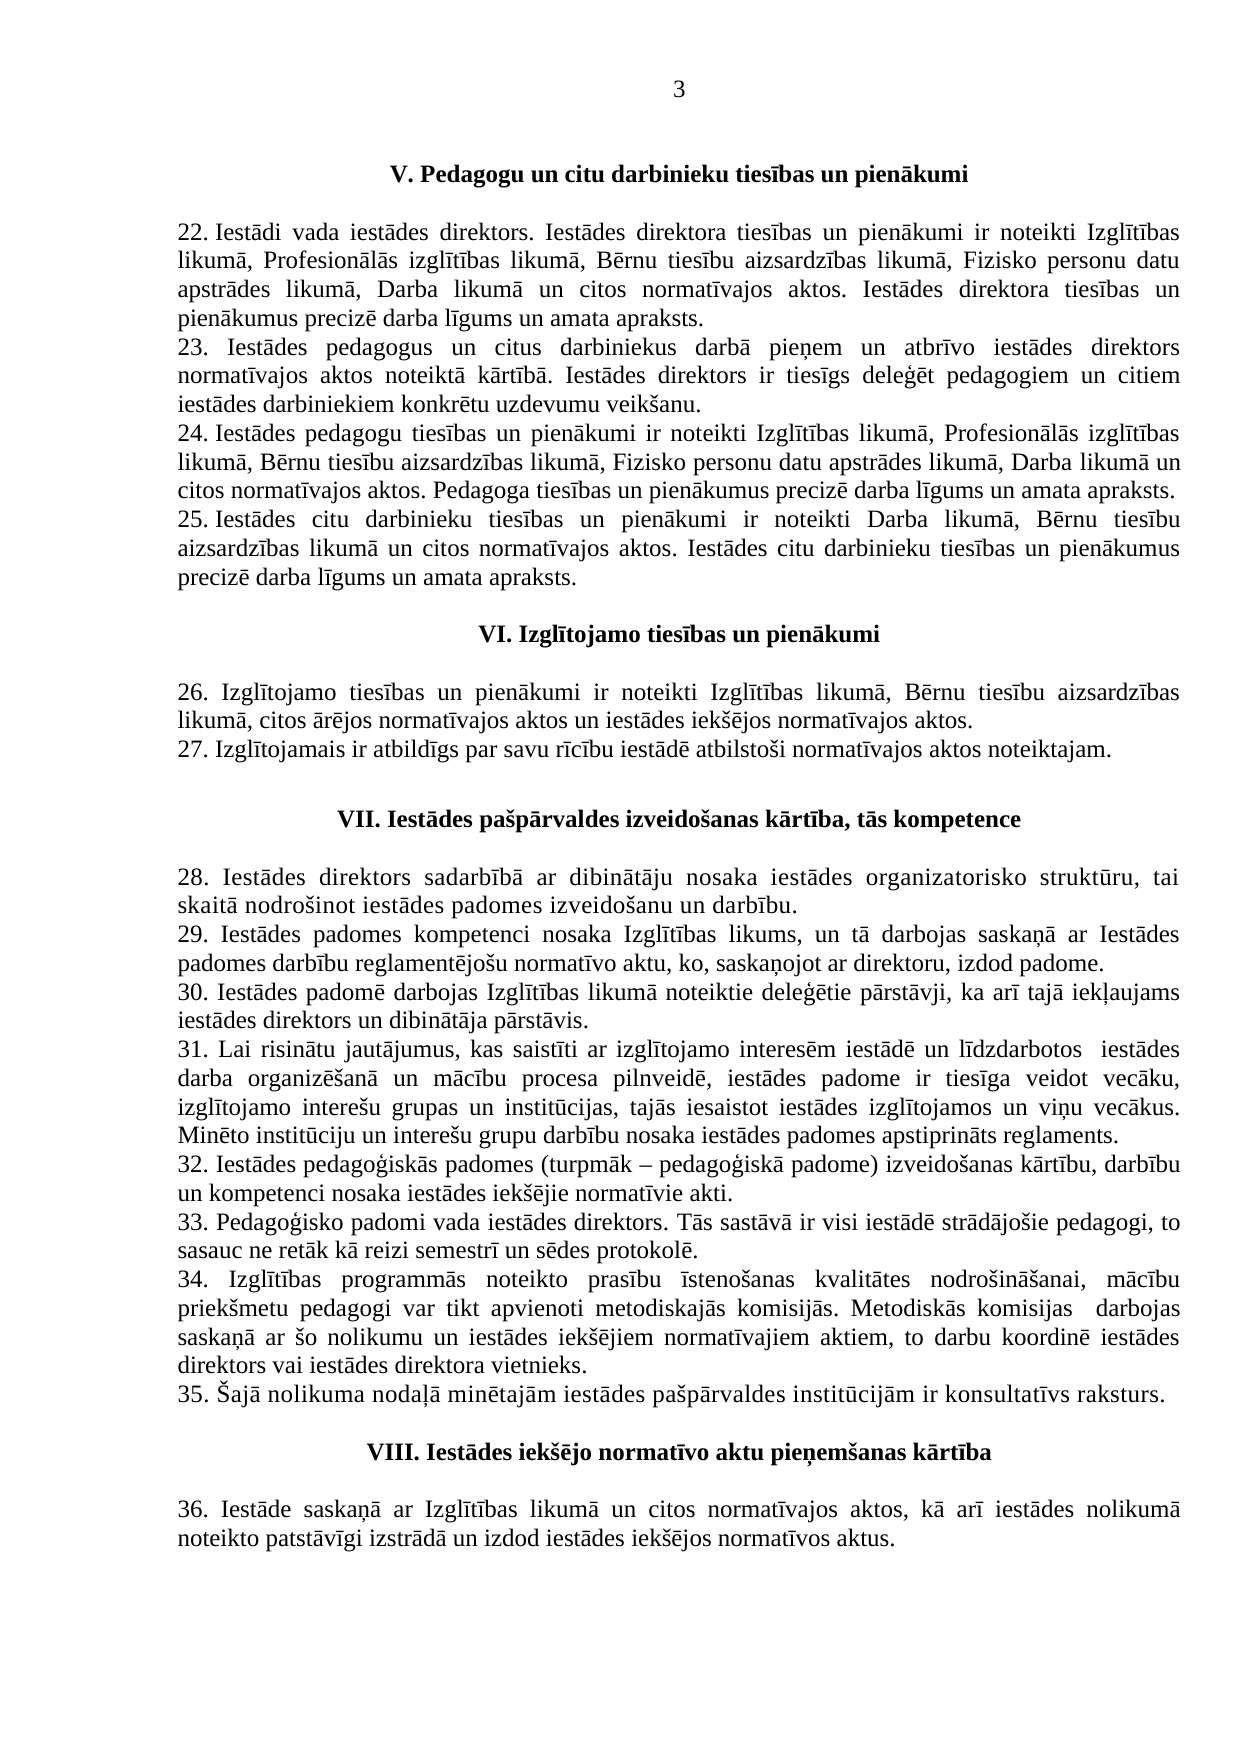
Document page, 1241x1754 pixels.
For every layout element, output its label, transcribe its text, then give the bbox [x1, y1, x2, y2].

text 23. Iestādes pedagogus un citus darbiniekus darbā pieņem un atbrīvo iestādes direktors normatīvajos aktos noteiktā kārtībā. Iestādes direktors ir tiesīgs deleģēt pedagogiem un citiem iestādes darbiniekiem konkrētu uzdevumu veikšanu. [177, 332, 1181, 418]
text 24. Iestādes pedagogu tiesības un pienākumi ir noteikti Izglītības likumā, Profesionālās izglītības likumā, Bērnu tiesību aizsardzības likumā, Fizisko personu datu apstrādes likumā, Darba likumā un citos normatīvajos aktos. Pedagoga tiesības un pienākumus precizē darba līgums un amata apraksts. [177, 418, 1181, 504]
text 28. Iestādes direktors sadarbībā ar dibinātāju nosaka iestādes organizatorisko struktūru, tai skaitā nodrošinot iestādes padomes izveidošanu un darbību. [177, 862, 1181, 919]
text 31. Lai risinātu jautājumus, kas saistīti ar izglītojamo interesēm iestādē un līdzdarbotos iestādes darba organizēšanā un mācību procesa pilnveidē, iestādes padome ir tiesīga veidot vecāku, izglītojamo interešu grupas un institūcijas, tajās iesaistot iestādes izglītojamos un viņu vecākus. Minēto institūciju un interešu grupu darbību nosaka iestādes padomes apstiprināts reglaments. [177, 1034, 1181, 1149]
text VII. Iestādes pašpārvaldes izveidošanas kārtība, tās kompetence [177, 804, 1181, 833]
text 26. Izglītojamo tiesības un pienākumi ir noteikti Izglītības likumā, Bērnu tiesību aizsardzības likumā, citos ārējos normatīvajos aktos un iestādes iekšējos normatīvajos aktos. [177, 677, 1181, 734]
text VIII. Iestādes iekšējo normatīvo aktu pieņemšanas kārtība [177, 1437, 1181, 1466]
text V. Pedagogu un citu darbinieku tiesības un pienākumi [177, 159, 1181, 188]
text 32. Iestādes pedagoģiskās padomes (turpmāk – pedagoģiskā padome) izveidošanas kārtību, darbību un kompetenci nosaka iestādes iekšējie normatīvie akti. [177, 1149, 1181, 1207]
text 36. Iestāde saskaņā ar Izglītības likumā un citos normatīvajos aktos, kā arī iestādes nolikumā noteikto patstāvīgi izstrādā un izdod iestādes iekšējos normatīvos aktus. [177, 1494, 1181, 1552]
text 30. Iestādes padomē darbojas Izglītības likumā noteiktie deleģētie pārstāvji, ka arī tajā iekļaujams iestādes direktors un dibinātāja pārstāvis. [177, 977, 1181, 1034]
text 25. Iestādes citu darbinieku tiesības un pienākumi ir noteikti Darba likumā, Bērnu tiesību aizsardzības likumā un citos normatīvajos aktos. Iestādes citu darbinieku tiesības un pienākumus precizē darba līgums un amata apraksts. [177, 504, 1181, 591]
text 33. Pedagoģisko padomi vada iestādes direktors. Tās sastāvā ir visi iestādē strādājošie pedagogi, to sasauc ne retāk kā reizi semestrī un sēdes protokolē. [177, 1207, 1181, 1264]
text VI. Izglītojamo tiesības un pienākumi [177, 619, 1181, 648]
text 27. Izglītojamais ir atbildīgs par savu rīcību iestādē atbilstoši normatīvajos aktos noteiktajam. [177, 734, 1181, 763]
text 22. Iestādi vada iestādes direktors. Iestādes direktora tiesības un pienākumi ir noteikti Izglītības likumā, Profesionālās izglītības likumā, Bērnu tiesību aizsardzības likumā, Fizisko personu datu apstrādes likumā, Darba likumā un citos normatīvajos aktos. Iestādes direktora tiesības un pienākumus precizē darba līgums un amata apraksts. [177, 217, 1181, 332]
text 29. Iestādes padomes kompetenci nosaka Izglītības likums, un tā darbojas saskaņā ar Iestādes padomes darbību reglamentējošu normatīvo aktu, ko, saskaņojot ar direktoru, izdod padome. [177, 919, 1181, 977]
text 34. Izglītības programmās noteikto prasību īstenošanas kvalitātes nodrošināšanai, mācību priekšmetu pedagogi var tikt apvienoti metodiskajās komisijās. Metodiskās komisijas darbojas saskaņā ar šo nolikumu un iestādes iekšējiem normatīvajiem aktiem, to darbu koordinē iestādes direktors vai iestādes direktora vietnieks. [177, 1264, 1181, 1379]
text 35. Šajā nolikuma nodaļā minētajām iestādes pašpārvaldes institūcijām ir konsultatīvs raksturs. [177, 1379, 1181, 1408]
